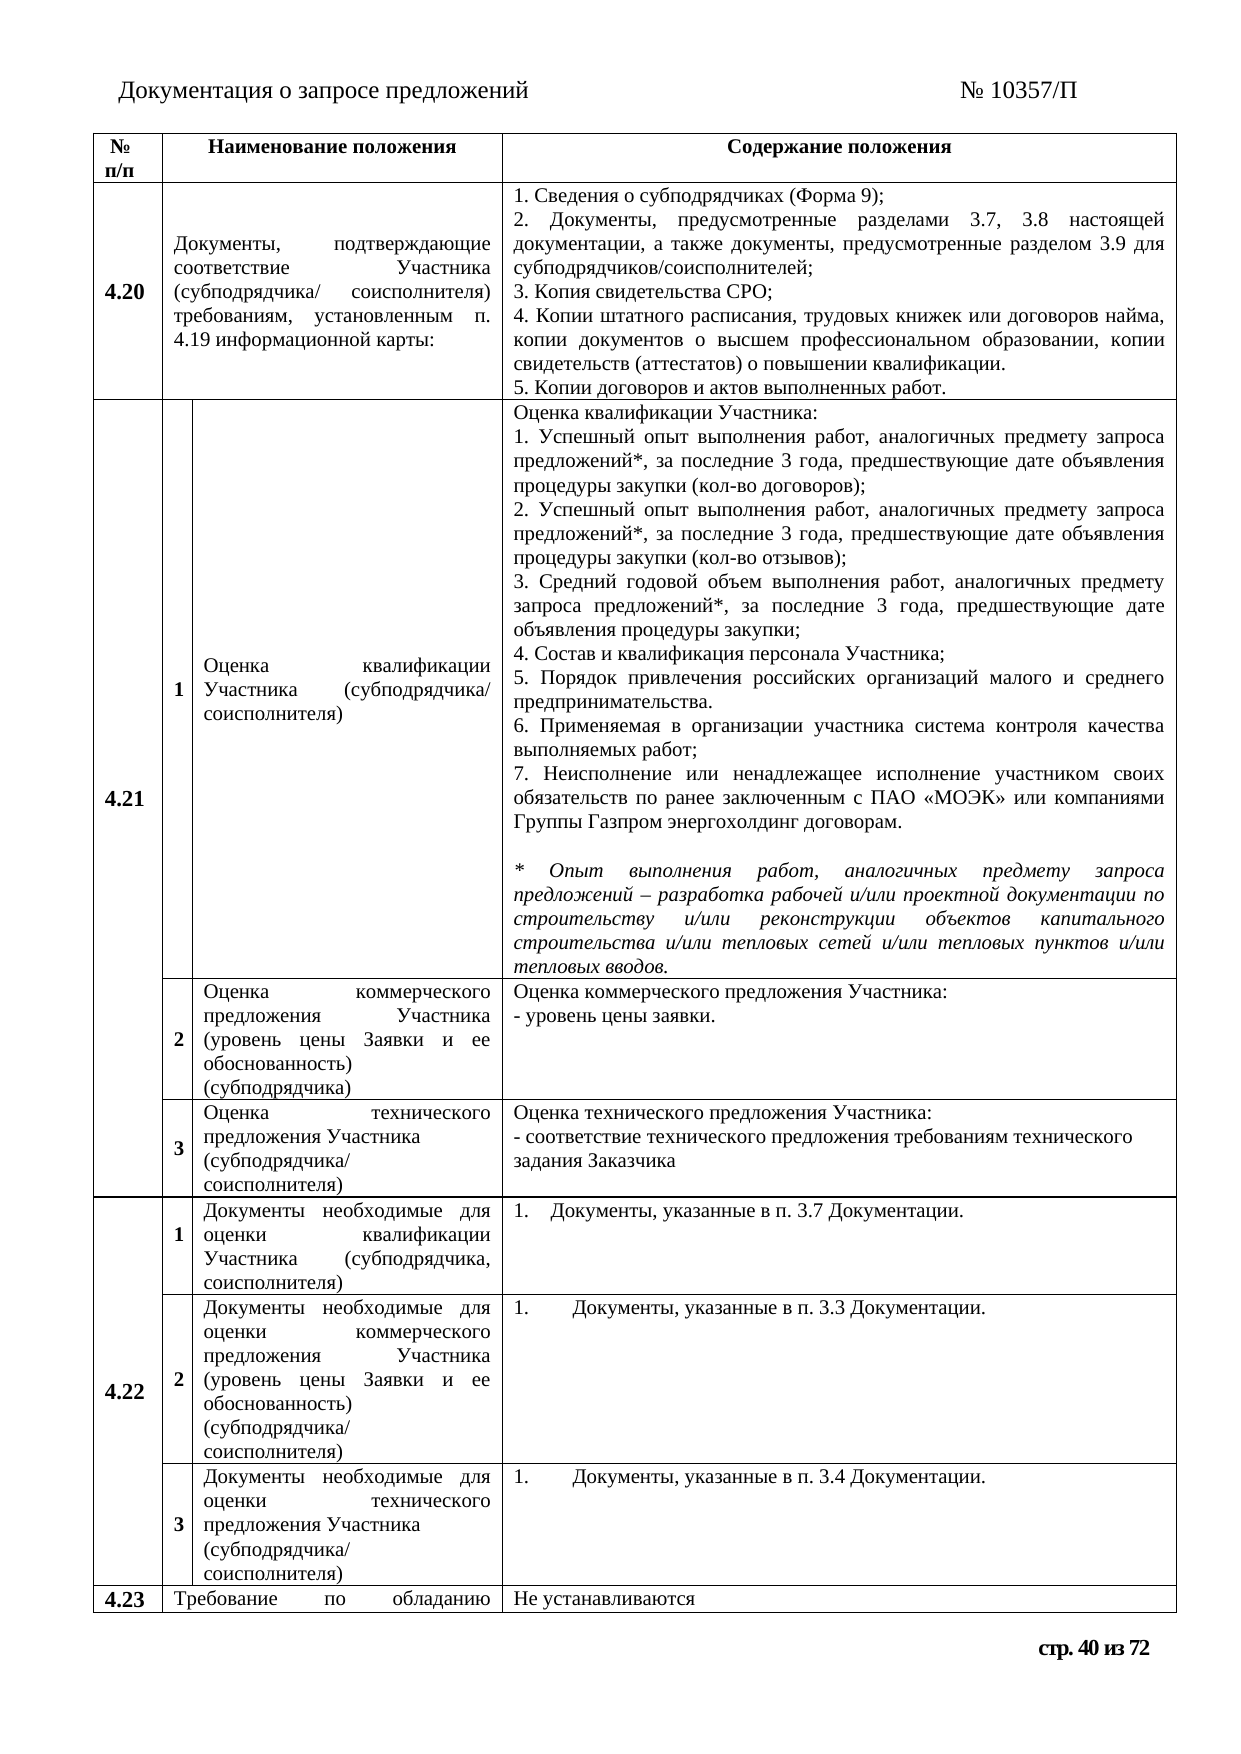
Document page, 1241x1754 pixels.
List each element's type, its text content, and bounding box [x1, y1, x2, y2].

table_cell Документы, указанные в п. 3.3 Документации. [503, 1295, 1176, 1463]
table_header Содержание положения [503, 134, 1176, 182]
table_cell 2 [163, 979, 192, 1099]
table_cell 3 [163, 1464, 192, 1584]
table_cell Документы, указанные в п. 3.4 Документации. [503, 1464, 1176, 1584]
table_cell Оценка квалификации Участника (субподрядчика/ соисполнителя) [193, 400, 502, 978]
table_cell Документы, указанные в п. 3.7 Документации. [503, 1198, 1176, 1294]
table_cell 1 [163, 400, 192, 978]
table_cell [94, 183, 162, 399]
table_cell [163, 1586, 502, 1612]
table_cell Оценка коммерческого предложения Участника: - уровень цены заявки. [503, 979, 1176, 1099]
table_cell 2 [163, 1295, 192, 1463]
table_cell Документы необходимые для оценки технического предложения Участника (субподрядчика/ соисполнителя) [193, 1464, 502, 1584]
table_header Наименование положения [163, 134, 502, 182]
table_cell Оценка технического предложения Участника: - соответствие технического предложения требованиям технического задания Заказчика [503, 1100, 1176, 1196]
table_cell 1 [163, 1198, 192, 1294]
table_cell 3 [163, 1100, 192, 1196]
table_cell Оценка технического предложения Участника (субподрядчика/ соисполнителя) [193, 1100, 502, 1196]
table_cell Оценка квалификации Участника: 1. Успешный опыт выполнения работ, аналогичных предмету запроса предложений*, за последние 3 года, предшествующие дате объявления процедуры закупки (кол-во договоров); 2. Успешный опыт выполнения работ, аналогичных предмету запроса предложений*, за последние 3 года, предшествующие дате объявления процедуры закупки (кол-во отзывов); 3. Средний годовой объем выполнения работ, аналогичных предмету запроса предложений*, за последние 3 года, предшествующие дате объявления процедуры закупки; 4. Состав и квалификация персонала Участника; 5. Порядок привлечения российских организаций малого и среднего предпринимательства. 6. Применяемая в организации участника система контроля качества выполняемых работ; 7. Неисполнение или ненадлежащее исполнение участником своих обязательств по ранее заключенным с ПАО «МОЭК» или компаниями Группы Газпром энергохолдинг договорам. * Опыт выполнения работ, аналогичных предмету запроса предложений – разработка рабочей и/или проектной документации по строительству и/или реконструкции объектов капитального строительства и/или тепловых сетей и/или тепловых пунктов и/или тепловых вводов. [503, 400, 1176, 978]
table_cell [94, 1586, 162, 1612]
table_header № п/п [94, 134, 162, 182]
table_cell Не устанавливаются [503, 1586, 1176, 1612]
table_cell [94, 400, 162, 1196]
table_cell Оценка коммерческого предложения Участника (уровень цены Заявки и ее обоснованность) (субподрядчика) [193, 979, 502, 1099]
table_cell 1. Сведения о субподрядчиках (Форма 9); 2. Документы, предусмотренные разделами 3.7, 3.8 настоящей документации, а также документы, предусмотренные разделом 3.9 для субподрядчиков/соисполнителей; 3. Копия свидетельства СРО; 4. Копии штатного расписания, трудовых книжек или договоров найма, копии документов о высшем профессиональном образовании, копии свидетельств (аттестатов) о повышении квалификации. 5. Копии договоров и актов выполненных работ. [503, 183, 1176, 399]
table_cell Документы необходимые для оценки коммерческого предложения Участника (уровень цены Заявки и ее обоснованность) (субподрядчика/ соисполнителя) [193, 1295, 502, 1463]
table_cell [94, 1198, 162, 1584]
table_cell Документы необходимые для оценки квалификации Участника (субподрядчика, соисполнителя) [193, 1198, 502, 1294]
table_cell Документы, подтверждающие соответствие Участника (субподрядчика/ соисполнителя) требованиям, установленным п. 4.19 информационной карты: [163, 183, 502, 399]
